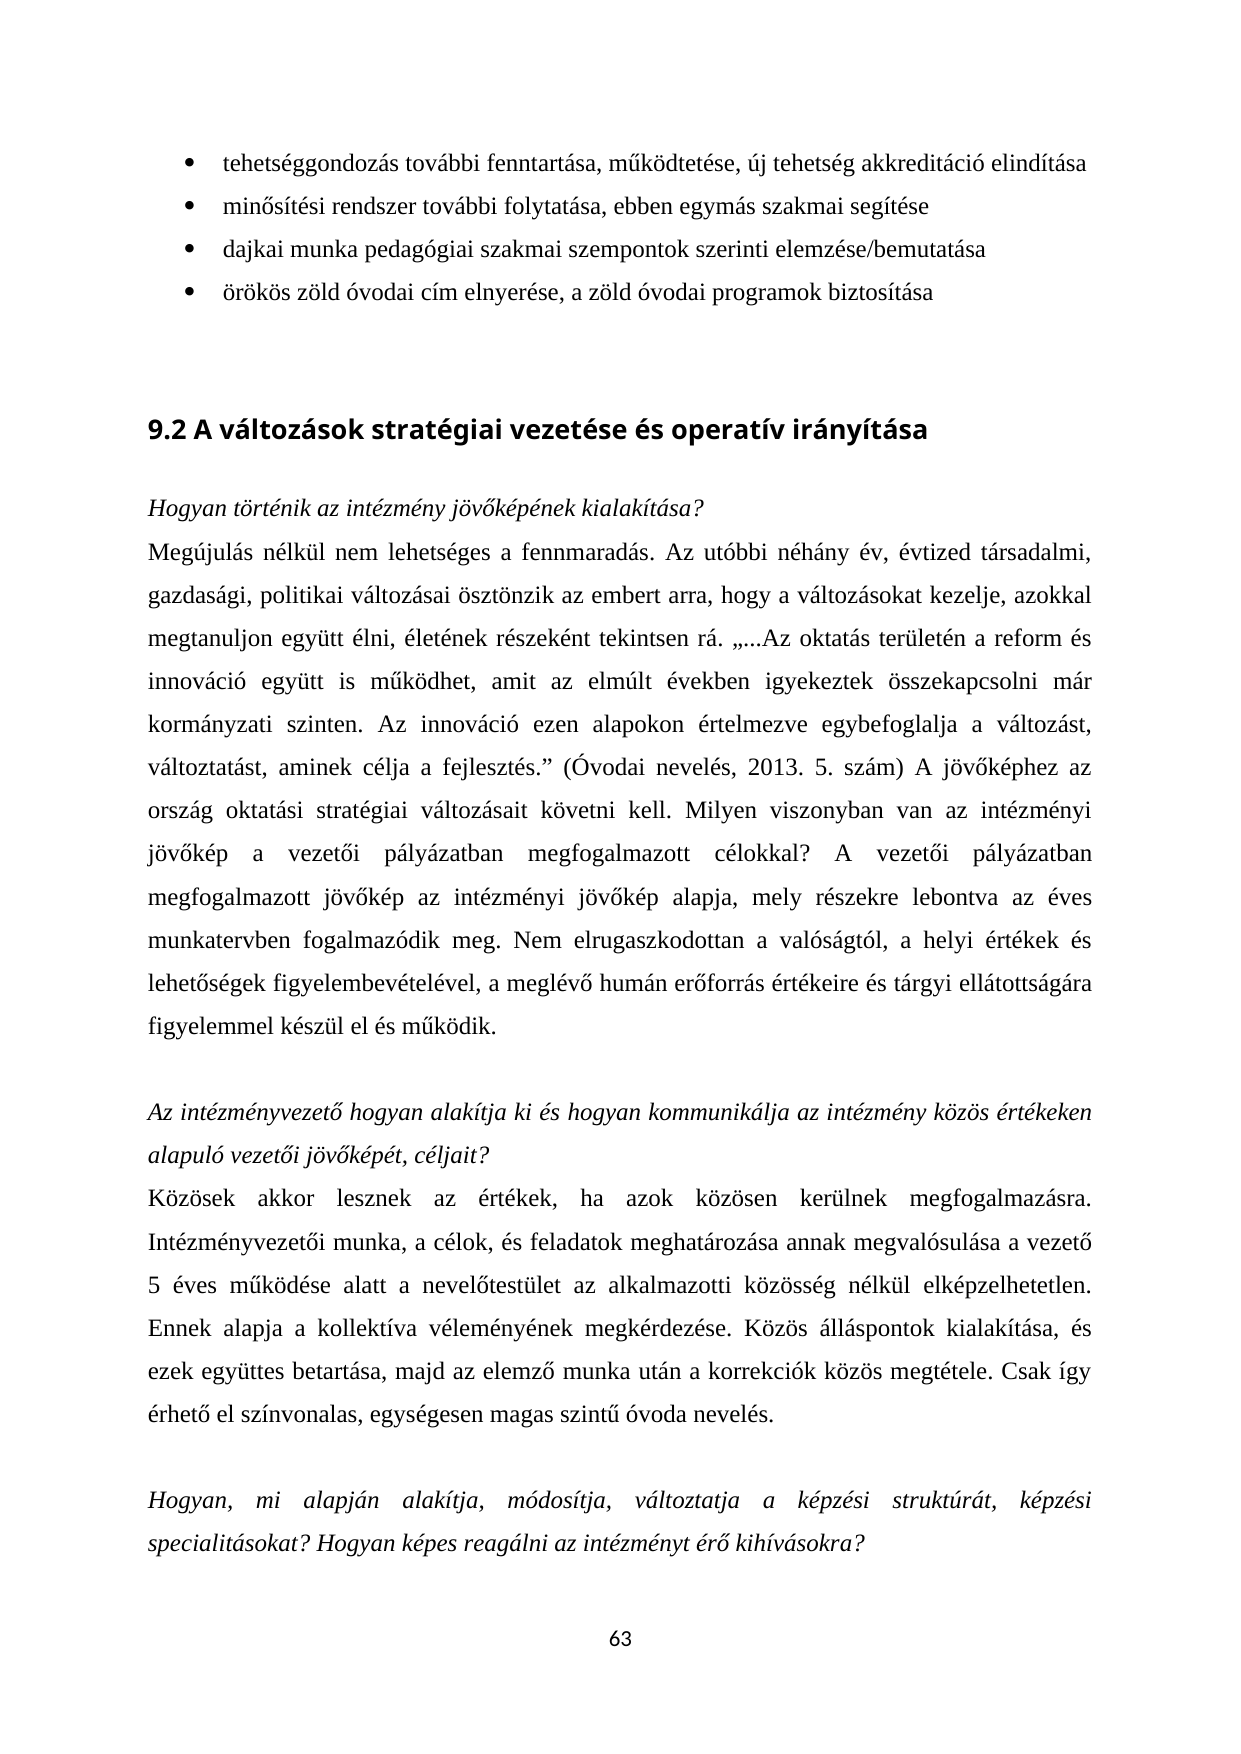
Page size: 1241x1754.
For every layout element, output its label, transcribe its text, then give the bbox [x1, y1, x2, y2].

text Az intézményvezető hogyan alakítja ki és hogyan kommunikálja az intézmény közös értékeken alapuló vezetői jövőképét, céljait? [148, 1097, 1093, 1169]
text Közösek akkor lesznek az értékek, ha azok közösen kerülnek megfogalmazásra. Intézményvezetői munka, a célok, és feladatok meghatározása annak megvalósulása a vezető 5 éves működése alatt a nevelőtestület az alkalmazotti közösség nélkül elképzelhetetlen. Ennek alapja a kollektíva véleményének megkérdezése. Közös álláspontok kialakítása, és ezek együttes betartása, majd az elemző munka után a korrekciók közös megtétele. Csak így érhető el színvonalas, egységesen magas szintű óvoda nevelés. [148, 1183, 1093, 1428]
list minősítési rendszer további folytatása, ebben egymás szakmai segítése [185, 191, 1093, 219]
subtitle 9.2 A változások stratégiai vezetése és operatív irányítása [148, 411, 1093, 447]
text Hogyan, mi alapján alakítja, módosítja, változtatja a képzési struktúrát, képzési specialitásokat? Hogyan képes reagálni az intézményt érő kihívásokra? [148, 1485, 1093, 1557]
text Megújulás nélkül nem lehetséges a fennmaradás. Az utóbbi néhány év, évtized társadalmi, gazdasági, politikai változásai ösztönzik az embert arra, hogy a változásokat kezelje, azokkal megtanuljon együtt élni, életének részeként tekintsen rá. „...Az oktatás területén a reform és innováció együtt is működhet, amit az elmúlt években igyekeztek összekapcsolni már kormányzati szinten. Az innováció ezen alapokon értelmezve egybefoglalja a változást, változtatást, aminek célja a fejlesztés.” (Óvodai nevelés, 2013. 5. szám) A jövőképhez az ország oktatási stratégiai változásait követni kell. Milyen viszonyban van az intézményi jövőkép a vezetői pályázatban megfogalmazott célokkal? A vezetői pályázatban megfogalmazott jövőkép az intézményi jövőkép alapja, mely részekre lebontva az éves munkatervben fogalmazódik meg. Nem elrugaszkodottan a valóságtól, a helyi értékek és lehetőségek figyelembevételével, a meglévő humán erőforrás értékeire és tárgyi ellátottságára figyelemmel készül el és működik. [148, 537, 1093, 1040]
text Hogyan történik az intézmény jövőképének kialakítása? [148, 493, 1093, 522]
list tehetséggondozás további fenntartása, működtetése, új tehetség akkreditáció elindítása [185, 148, 1093, 176]
list dajkai munka pedagógiai szakmai szempontok szerinti elemzése/bemutatása [185, 234, 1093, 263]
list örökös zöld óvodai cím elnyerése, a zöld óvodai programok biztosítása [185, 277, 1093, 306]
